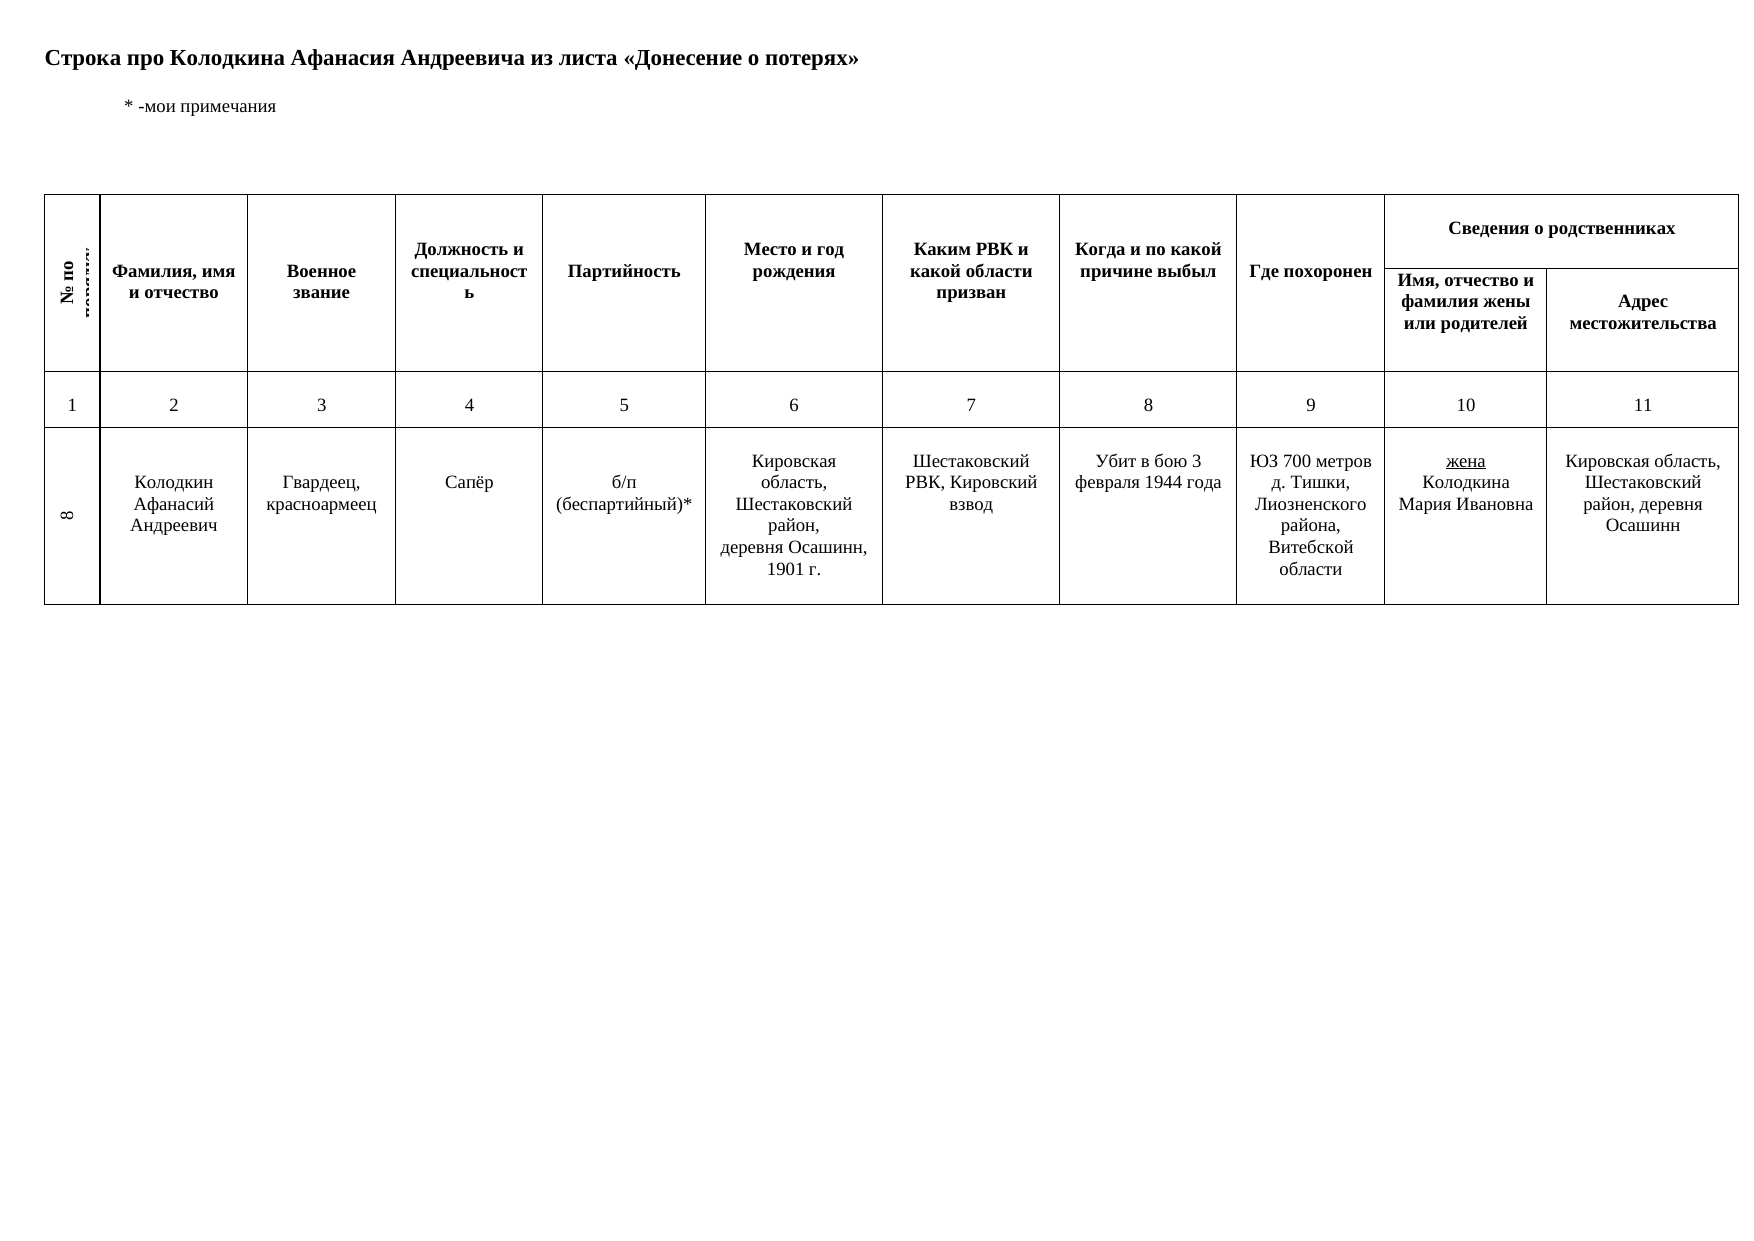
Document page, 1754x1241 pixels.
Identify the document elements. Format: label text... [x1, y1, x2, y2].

table_cell 3 [248, 372, 395, 427]
table_cell 6 [706, 372, 882, 427]
table_cell Адрес местожительства [1547, 269, 1738, 371]
table_cell Сапёр [396, 428, 542, 604]
table_cell 2 [101, 372, 247, 427]
table_header № по порядку [45, 195, 99, 371]
table_cell Кировская область, Шестаковский район, деревня Осашинн [1547, 428, 1738, 604]
table_header Каким РВК и какой области призван [883, 195, 1059, 371]
text Строка про Колодкина Афанасия Андреевича из листа «Донесение о потерях» [44, 44, 1636, 71]
table_cell жена Колодкина Мария Ивановна [1385, 428, 1546, 604]
table_cell Колодкин Афанасий Андреевич [101, 428, 247, 604]
table_header Где похоронен [1237, 195, 1384, 371]
table_cell Убит в бою 3 февраля 1944 года [1060, 428, 1236, 604]
table_cell б/п (беспартийный)* [543, 428, 705, 604]
table_header Военное звание [248, 195, 395, 371]
table_cell 4 [396, 372, 542, 427]
table_cell 9 [1237, 372, 1384, 427]
table_cell ЮЗ 700 метров д. Тишки, Лиозненского района, Витебской области [1237, 428, 1384, 604]
table_header Когда и по какой причине выбыл [1060, 195, 1236, 371]
table_cell 7 [883, 372, 1059, 427]
table_header Сведения о родственниках [1385, 195, 1738, 268]
table_header Должность и специальность [396, 195, 542, 371]
table_header Партийность [543, 195, 705, 371]
table_cell Имя, отчество и фамилия жены или родителей [1385, 269, 1546, 371]
table_cell 10 [1385, 372, 1546, 427]
table_cell Шестаковский РВК, Кировский взвод [883, 428, 1059, 604]
table_cell Кировская область, Шестаковский район, деревня Осашинн, 1901 г. [706, 428, 882, 604]
table_header Фамилия, имя и отчество [101, 195, 247, 371]
table_header Место и год рождения [706, 195, 882, 371]
table_cell 8 [45, 428, 99, 604]
table_cell 8 [1060, 372, 1236, 427]
table_cell 11 [1547, 372, 1738, 427]
table_cell 5 [543, 372, 705, 427]
table_cell Гвардеец, красноармеец [248, 428, 395, 604]
list * -мои примечания [119, 95, 1636, 117]
table_cell 1 [45, 372, 99, 427]
